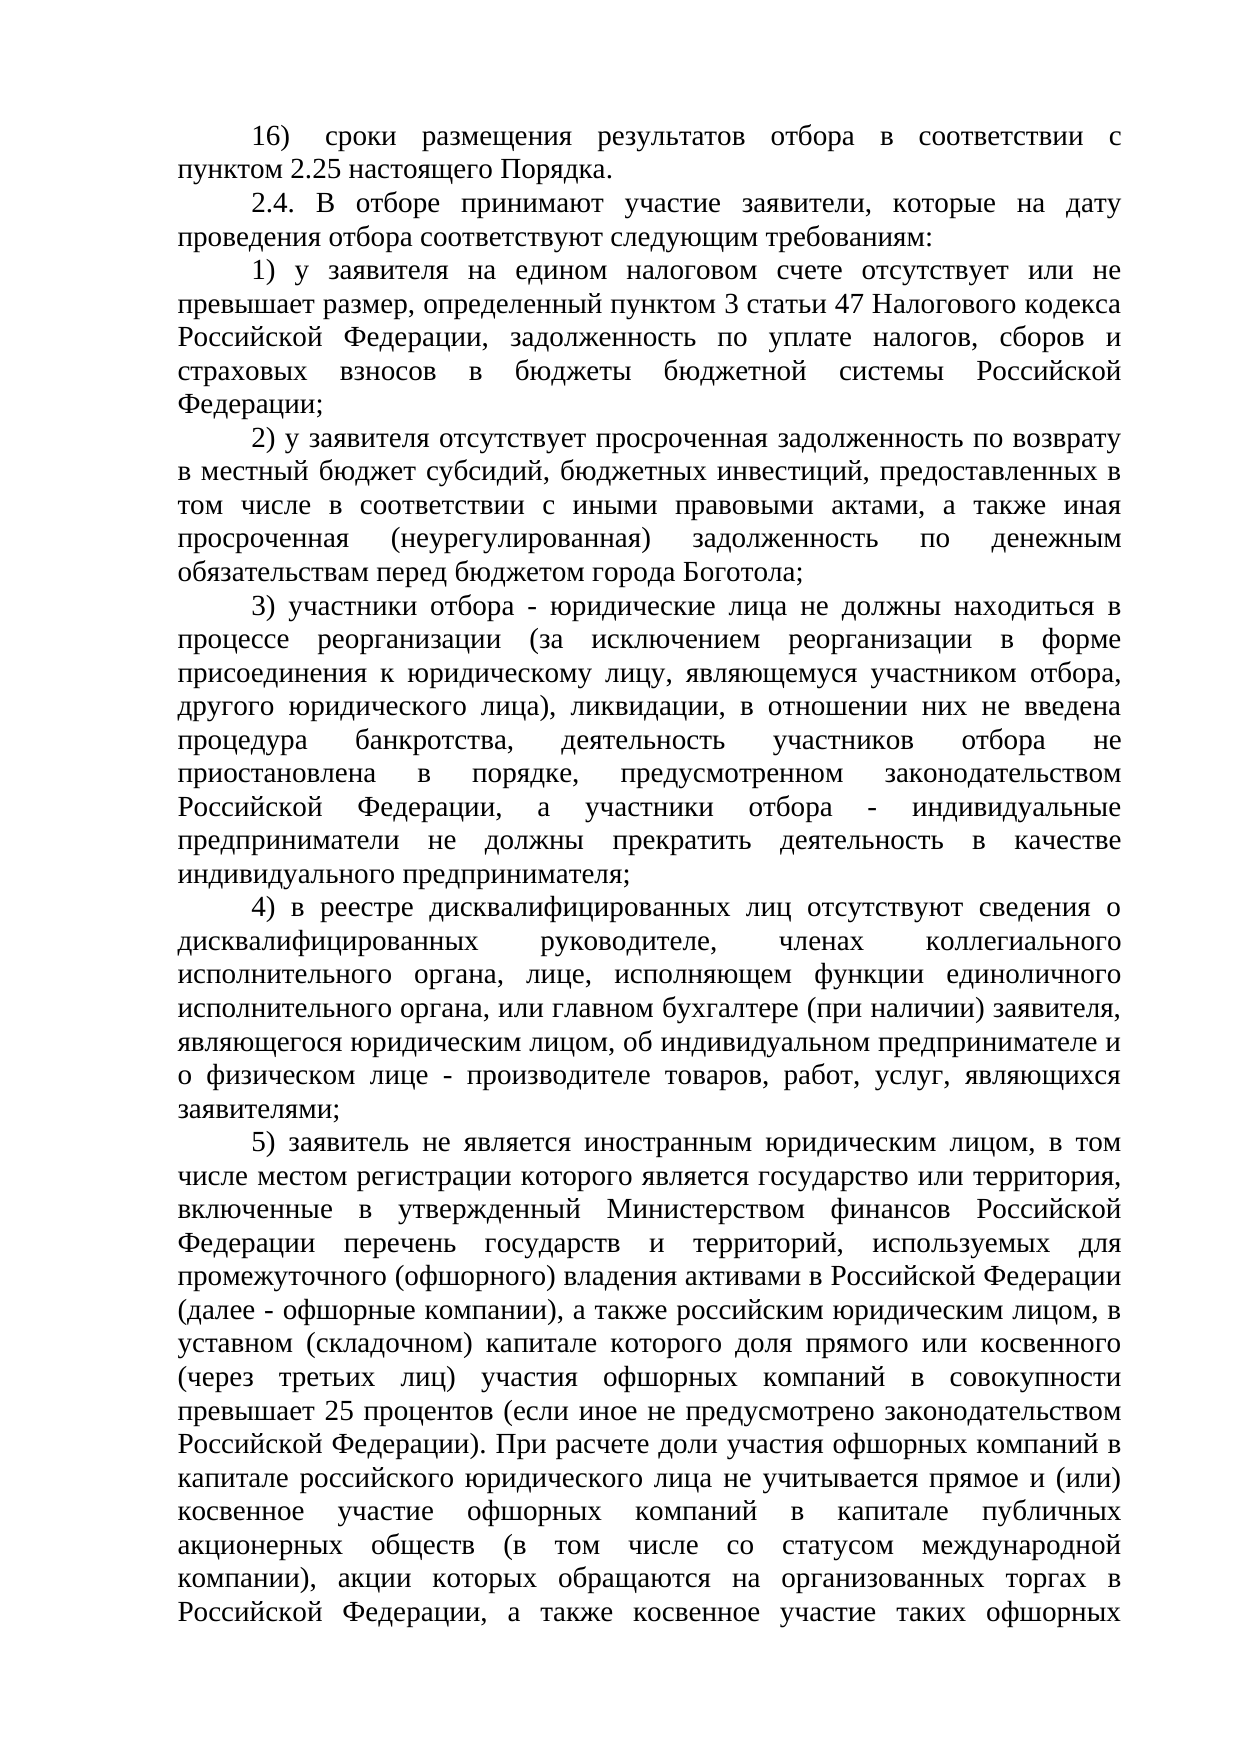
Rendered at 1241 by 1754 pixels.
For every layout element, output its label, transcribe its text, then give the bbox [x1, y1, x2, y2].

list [177, 1124, 1122, 1627]
list 1) у заявителя на едином налоговом счете отсутствует или не превышает размер, определенный пунктом 3 статьи 47 Налогового кодекса Российской Федерации, задолженность по уплате налогов, сборов и страховых взносов в бюджеты бюджетной системы Российской Федерации; [177, 252, 1122, 420]
list сроки размещения результатов отбора в соответствии с пунктом 2.25 настоящего Порядка. [177, 118, 1122, 185]
list 3) участники отбора - юридические лица не должны находиться в процессе реорганизации (за исключением реорганизации в форме присоединения к юридическому лицу, являющемуся участником отбора, другого юридического лица), ликвидации, в отношении них не введена процедура банкротства, деятельность участников отбора не приостановлена в порядке, предусмотренном законодательством Российской Федерации, а участники отбора - индивидуальные предприниматели не должны прекратить деятельность в качестве индивидуального предпринимателя; [177, 588, 1122, 889]
list 2.4. В отборе принимают участие заявители, которые на дату проведения отбора соответствуют следующим требованиям: [177, 185, 1122, 252]
list 4) в реестре дисквалифицированных лиц отсутствуют сведения о дисквалифицированных руководителе, членах коллегиального исполнительного органа, лице, исполняющем функции единоличного исполнительного органа, или главном бухгалтере (при наличии) заявителя, являющегося юридическим лицом, об индивидуальном предпринимателе и о физическом лице - производителе товаров, работ, услуг, являющихся заявителями; [177, 889, 1122, 1124]
list 2) у заявителя отсутствует просроченная задолженность по возврату в местный бюджет субсидий, бюджетных инвестиций, предоставленных в том числе в соответствии с иными правовыми актами, а также иная просроченная (неурегулированная) задолженность по денежным обязательствам перед бюджетом города Боготола; [177, 420, 1122, 588]
